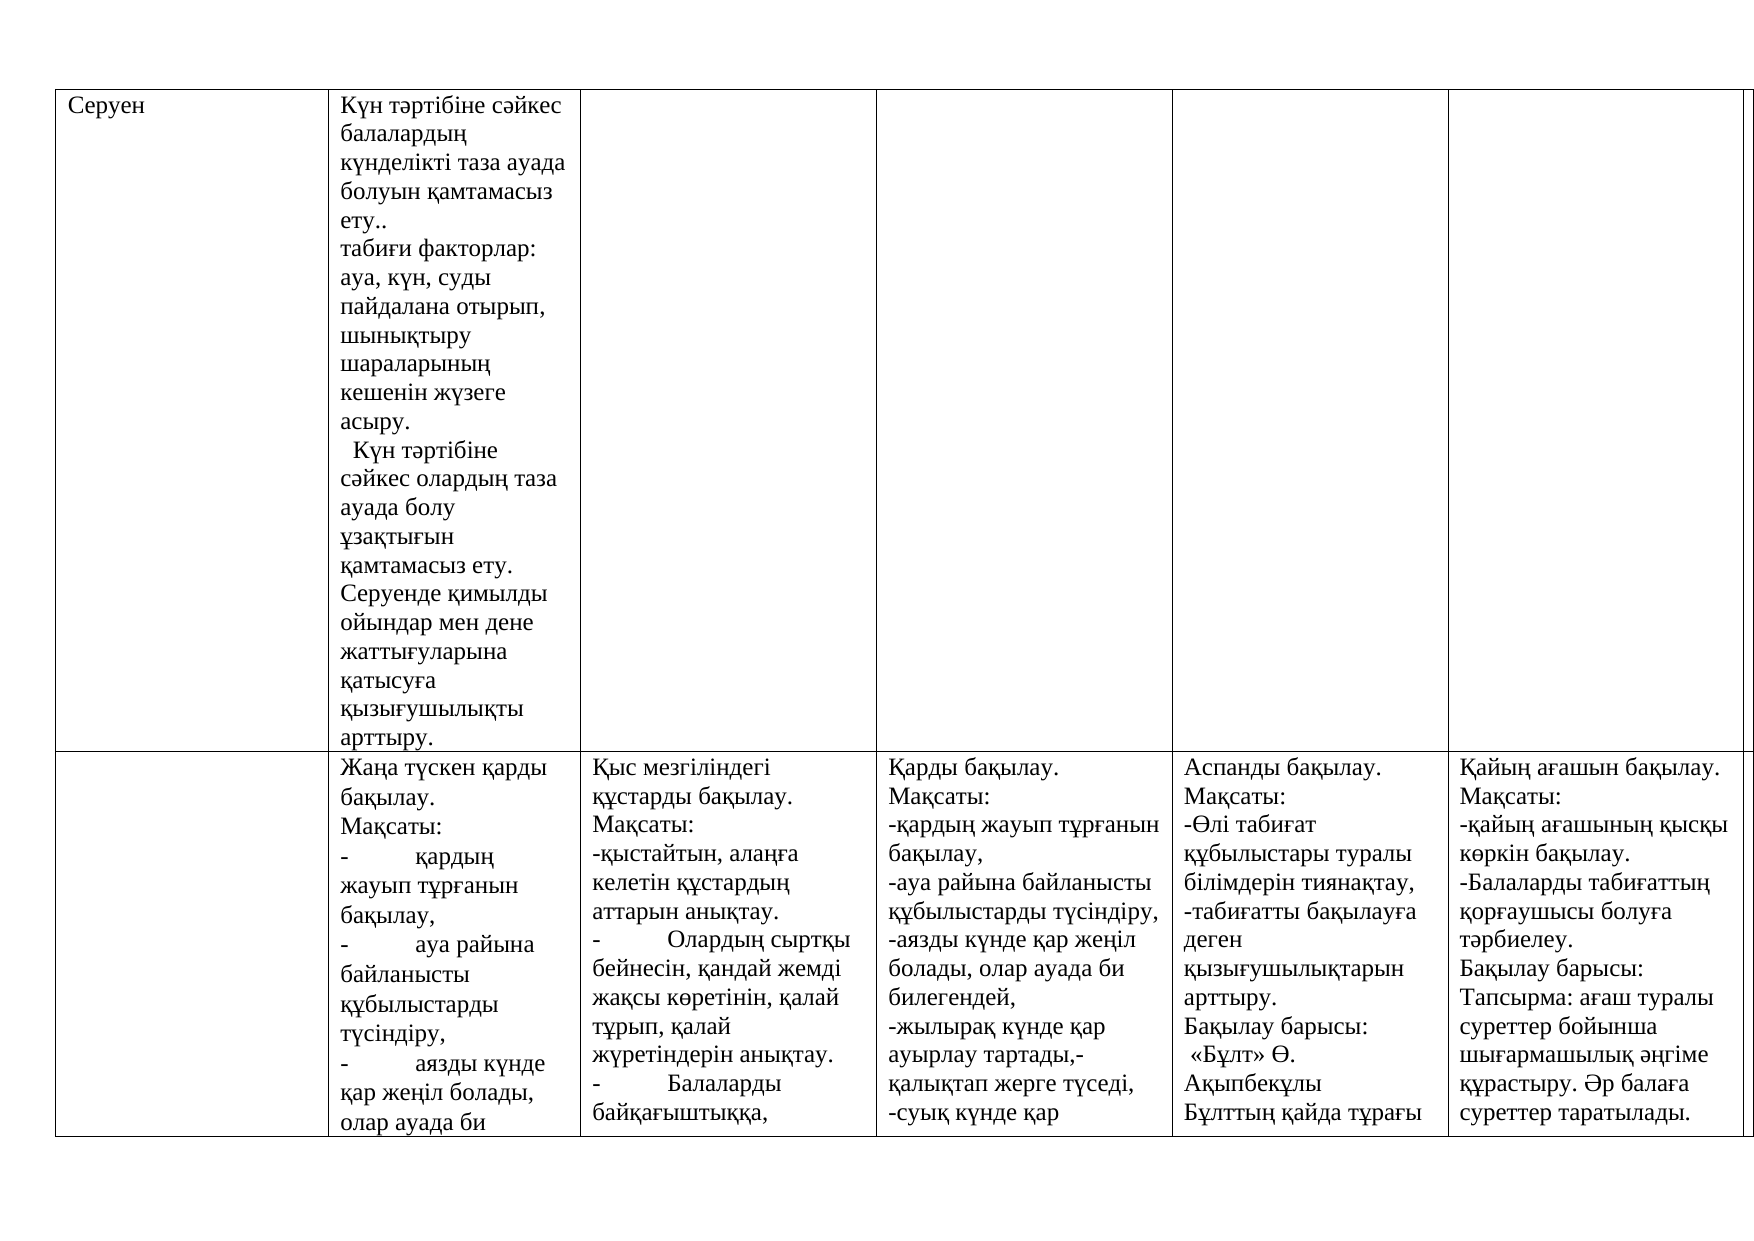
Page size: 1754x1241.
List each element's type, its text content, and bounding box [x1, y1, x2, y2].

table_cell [1449, 752, 1743, 1136]
table_cell [877, 90, 1172, 751]
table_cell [329, 752, 580, 1136]
table_cell [1449, 90, 1743, 751]
table_cell [581, 90, 876, 751]
table_cell [56, 752, 328, 1136]
table_cell [1173, 90, 1448, 751]
table_cell Күн тәртібіне сәйкес балалардың күнделікті таза ауада болуын қамтамасыз ету.. табиғи факторлар: ауа, күн, суды пайдалана отырып, шынықтыру шараларының кешенін жүзеге асыру. Күн тәртібіне сәйкес олардың таза ауада болу ұзақтығын қамтамасыз ету. Серуенде қимылды ойындар мен дене жаттығуларына қатысуға қызығушылықты арттыру. [329, 90, 580, 751]
table_cell [1744, 752, 1753, 1136]
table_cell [581, 752, 876, 1136]
table_cell Серуен [56, 90, 328, 751]
table_cell [1744, 90, 1753, 751]
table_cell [877, 752, 1172, 1136]
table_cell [1173, 752, 1448, 1136]
